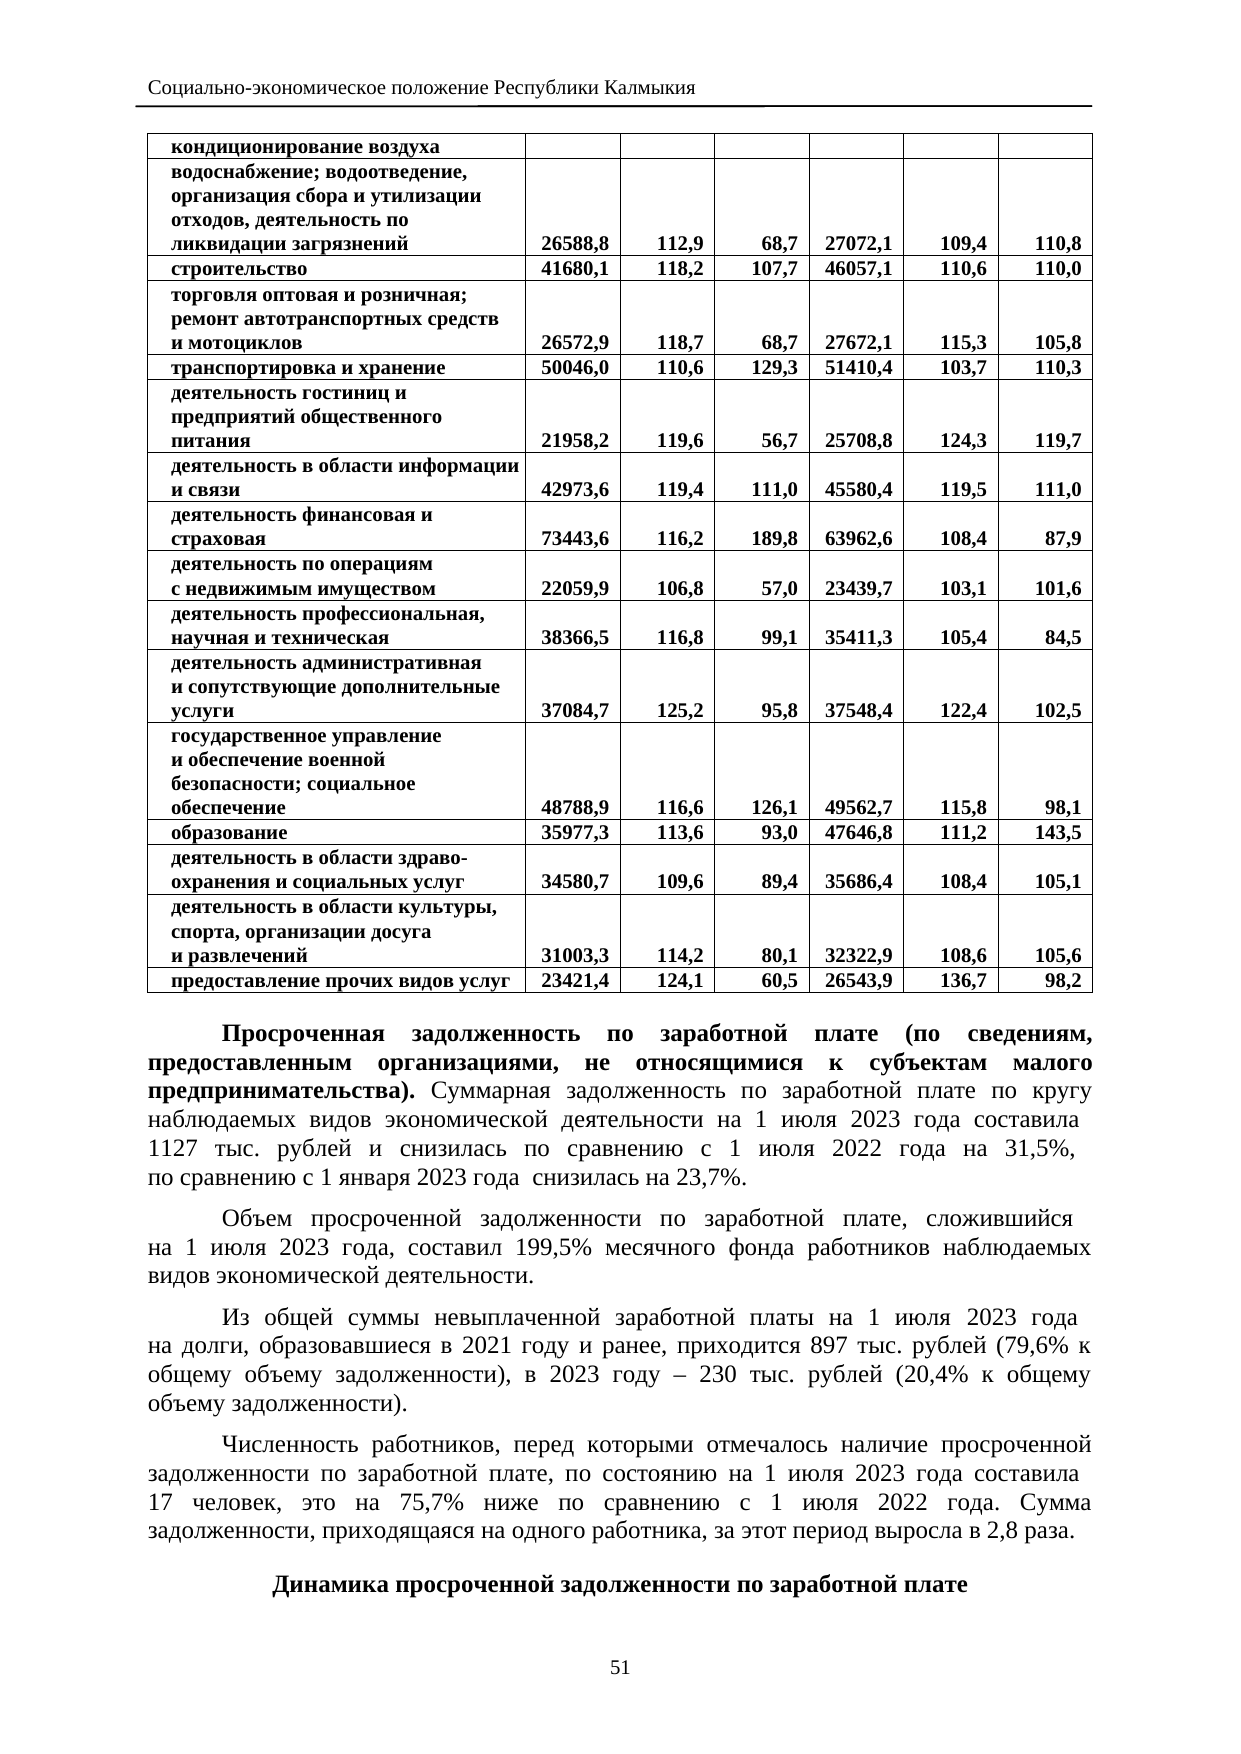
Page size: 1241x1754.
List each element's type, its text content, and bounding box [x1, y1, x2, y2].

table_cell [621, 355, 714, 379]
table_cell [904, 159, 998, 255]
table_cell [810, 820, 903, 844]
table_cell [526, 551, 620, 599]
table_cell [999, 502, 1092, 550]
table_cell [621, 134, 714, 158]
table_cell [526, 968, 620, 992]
text Численность работников, перед которыми отмечалось наличие просроченной задолженности по заработной плате, по состоянию на 1 июля 2023 года составила 17 человек, это на 75,7% ниже по сравнению с 1 июля 2022 года. Сумма задолженности, приходящаяся на одного работника, за этот период выросла в 2,8 раза. [148, 1429, 1092, 1544]
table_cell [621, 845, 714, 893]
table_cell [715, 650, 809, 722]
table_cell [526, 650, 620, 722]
text Объем просроченной задолженности по заработной плате, сложившийся на 1 июля 2023 года, составил 199,5% месячного фонда работников наблюдаемых видов экономической деятельности. [148, 1203, 1092, 1289]
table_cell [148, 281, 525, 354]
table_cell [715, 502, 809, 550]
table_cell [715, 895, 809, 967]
text Из общей суммы невыплаченной заработной платы на 1 июля 2023 года на долги, образовавшиеся в 2021 году и ранее, приходится 897 тыс. рублей (79,6% к общему объему задолженности), в 2023 году – 230 тыс. рублей (20,4% к общему объему задолженности). [148, 1302, 1092, 1417]
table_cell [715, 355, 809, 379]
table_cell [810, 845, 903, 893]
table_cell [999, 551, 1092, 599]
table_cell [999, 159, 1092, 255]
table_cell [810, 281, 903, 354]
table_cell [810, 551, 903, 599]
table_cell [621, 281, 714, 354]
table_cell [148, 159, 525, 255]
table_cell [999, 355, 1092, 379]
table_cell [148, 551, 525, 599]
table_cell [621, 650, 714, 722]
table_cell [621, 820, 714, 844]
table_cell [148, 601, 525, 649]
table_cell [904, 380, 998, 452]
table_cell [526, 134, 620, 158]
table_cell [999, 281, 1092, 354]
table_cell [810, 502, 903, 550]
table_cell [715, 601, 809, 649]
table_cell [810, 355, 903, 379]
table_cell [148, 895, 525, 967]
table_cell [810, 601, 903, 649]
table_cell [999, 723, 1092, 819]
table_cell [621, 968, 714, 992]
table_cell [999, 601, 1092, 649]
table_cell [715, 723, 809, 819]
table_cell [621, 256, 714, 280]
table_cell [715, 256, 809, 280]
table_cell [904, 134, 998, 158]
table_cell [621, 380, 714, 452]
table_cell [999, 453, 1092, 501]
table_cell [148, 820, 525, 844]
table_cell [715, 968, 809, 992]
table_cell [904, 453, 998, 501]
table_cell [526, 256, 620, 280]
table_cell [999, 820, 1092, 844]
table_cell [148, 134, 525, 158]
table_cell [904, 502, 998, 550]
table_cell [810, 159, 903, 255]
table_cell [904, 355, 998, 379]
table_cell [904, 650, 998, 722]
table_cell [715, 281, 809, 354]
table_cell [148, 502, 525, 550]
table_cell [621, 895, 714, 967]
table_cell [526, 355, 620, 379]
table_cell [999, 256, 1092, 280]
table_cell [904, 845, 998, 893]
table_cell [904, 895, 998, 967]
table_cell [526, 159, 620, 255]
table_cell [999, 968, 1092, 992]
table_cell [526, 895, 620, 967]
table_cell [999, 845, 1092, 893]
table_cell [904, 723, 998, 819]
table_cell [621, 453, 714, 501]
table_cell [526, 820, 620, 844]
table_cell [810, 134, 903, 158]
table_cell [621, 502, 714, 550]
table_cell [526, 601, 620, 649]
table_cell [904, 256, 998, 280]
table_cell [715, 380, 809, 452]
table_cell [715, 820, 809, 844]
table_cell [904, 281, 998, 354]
text Динамика просроченной задолженности по заработной плате [148, 1569, 1092, 1598]
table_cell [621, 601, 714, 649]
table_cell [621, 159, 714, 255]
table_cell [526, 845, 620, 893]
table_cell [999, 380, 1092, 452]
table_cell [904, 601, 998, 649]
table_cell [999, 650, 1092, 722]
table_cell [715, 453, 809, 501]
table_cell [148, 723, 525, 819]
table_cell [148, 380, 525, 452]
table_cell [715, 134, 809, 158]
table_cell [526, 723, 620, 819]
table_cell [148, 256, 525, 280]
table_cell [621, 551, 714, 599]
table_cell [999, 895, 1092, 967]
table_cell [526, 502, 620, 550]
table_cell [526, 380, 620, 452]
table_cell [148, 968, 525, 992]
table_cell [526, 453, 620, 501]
text Просроченная задолженность по заработной плате (по сведениям, предоставленным организациями, не относящимися к субъектам малого предпринимательства). Суммарная задолженность по заработной плате по кругу наблюдаемых видов экономической деятельности на 1 июля 2023 года составила 1127 тыс. рублей и снизилась по сравнению с 1 июля 2022 года на 31,5%, по сравнению с 1 января 2023 года снизилась на 23,7%. [148, 1018, 1092, 1190]
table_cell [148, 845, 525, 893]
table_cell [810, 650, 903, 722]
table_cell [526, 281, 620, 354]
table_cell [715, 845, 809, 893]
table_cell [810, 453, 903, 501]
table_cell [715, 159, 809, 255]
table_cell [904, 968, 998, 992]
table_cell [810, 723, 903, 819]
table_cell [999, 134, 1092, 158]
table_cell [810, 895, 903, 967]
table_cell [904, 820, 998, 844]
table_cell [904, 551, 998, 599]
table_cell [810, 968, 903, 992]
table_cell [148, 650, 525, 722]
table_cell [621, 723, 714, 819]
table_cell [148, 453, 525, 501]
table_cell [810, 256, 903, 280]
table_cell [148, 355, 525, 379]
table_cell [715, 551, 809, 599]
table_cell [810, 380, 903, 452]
